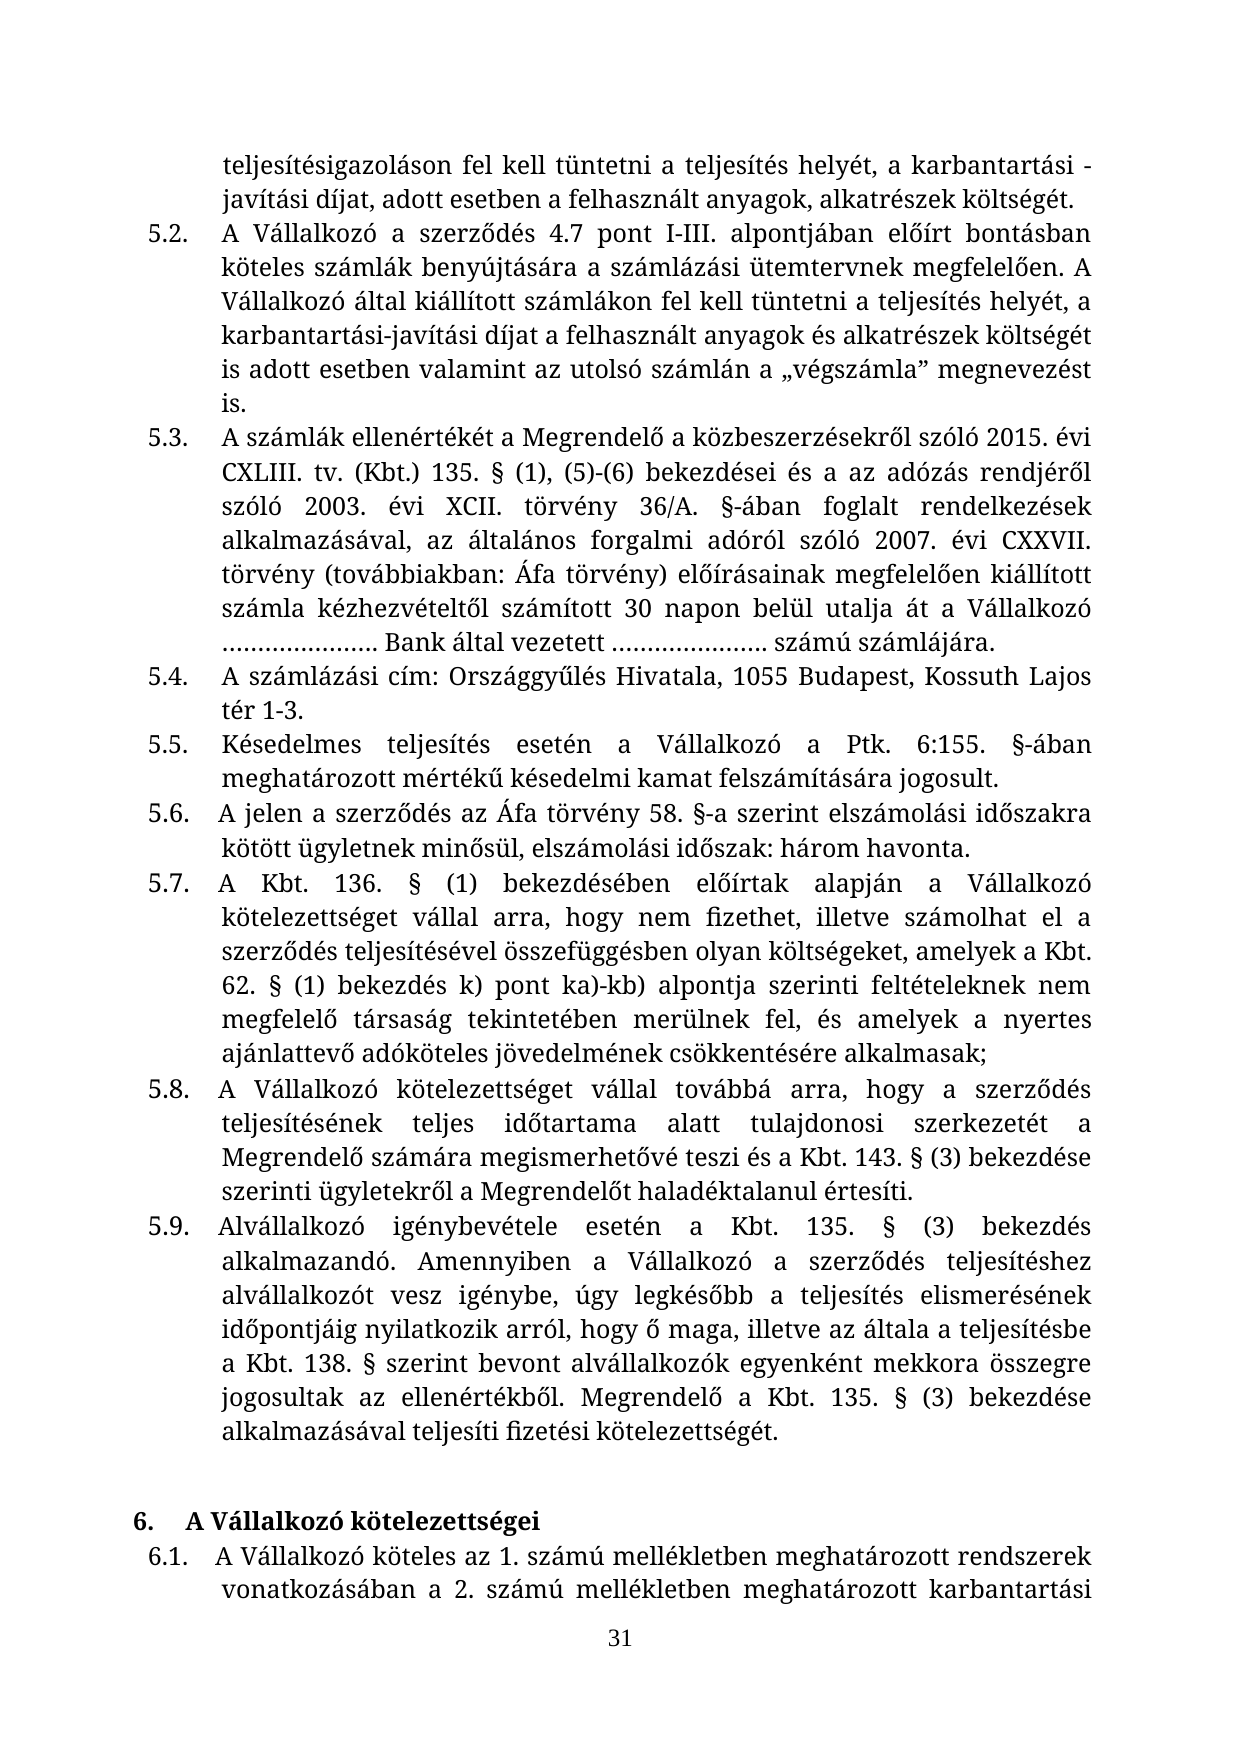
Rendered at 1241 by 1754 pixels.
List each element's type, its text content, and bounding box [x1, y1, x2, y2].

list 5.2. A Vállalkozó a szerződés 4.7 pont I-III. alpontjában előírt bontásban köteles számlák benyújtására a számlázási ütemtervnek megfelelően. A Vállalkozó által kiállított számlákon fel kell tüntetni a teljesítés helyét, a karbantartási-javítási díjat a felhasznált anyagok és alkatrészek költségét is adott esetben valamint az utolsó számlán a „végszámla” megnevezést is. [148, 216, 1093, 420]
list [148, 1538, 1093, 1606]
text 5.5. Késedelmes teljesítés esetén a Vállalkozó a Ptk. 6:155. §-ában meghatározott mértékű késedelmi kamat felszámítására jogosult. [148, 727, 1093, 795]
list A jelen a szerződés az Áfa törvény 58. §-a szerint elszámolási időszakra kötött ügyletnek minősül, elszámolási időszak: három havonta. [148, 795, 1093, 864]
text 5.3. A számlák ellenértékét a Megrendelő a közbeszerzésekről szóló 2015. évi CXLIII. tv. (Kbt.) 135. § (1), (5)-(6) bekezdései és a az adózás rendjéről szóló 2003. évi XCII. törvény 36/A. §-ában foglalt rendelkezések alkalmazásával, az általános forgalmi adóról szóló 2007. évi CXXVII. törvény (továbbiakban: Áfa törvény) előírásainak megfelelően kiállított számla kézhezvételtől számított 30 napon belül utalja át a Vállalkozó …………………. Bank által vezetett …………………. számú számlájára. [148, 420, 1093, 658]
list A Vállalkozó kötelezettségei [133, 1504, 1093, 1538]
list A Kbt. 136. § (1) bekezdésében előírtak alapján a Vállalkozó kötelezettséget vállal arra, hogy nem fizethet, illetve számolhat el a szerződés teljesítésével összefüggésben olyan költségeket, amelyek a Kbt. 62. § (1) bekezdés k) pont ka)-kb) alpontja szerinti feltételeknek nem megfelelő társaság tekintetében merülnek fel, és amelyek a nyertes ajánlattevő adóköteles jövedelmének csökkentésére alkalmasak; [148, 864, 1093, 1070]
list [148, 148, 1093, 216]
list A Vállalkozó kötelezettséget vállal továbbá arra, hogy a szerződés teljesítésének teljes időtartama alatt tulajdonosi szerkezetét a Megrendelő számára megismerhetővé teszi és a Kbt. 143. § (3) bekezdése szerinti ügyletekről a Megrendelőt haladéktalanul értesíti. [148, 1070, 1093, 1208]
text 5.4. A számlázási cím: Országgyűlés Hivatala, 1055 Budapest, Kossuth Lajos tér 1-3. [148, 658, 1093, 727]
list Alvállalkozó igénybevétele esetén a Kbt. 135. § (3) bekezdés alkalmazandó. Amennyiben a Vállalkozó a szerződés teljesítéshez alvállalkozót vesz igénybe, úgy legkésőbb a teljesítés elismerésének időpontjáig nyilatkozik arról, hogy ő maga, illetve az általa a teljesítésbe a Kbt. 138. § szerint bevont alvállalkozók egyenként mekkora összegre jogosultak az ellenértékből. Megrendelő a Kbt. 135. § (3) bekezdése alkalmazásával teljesíti fizetési kötelezettségét. [148, 1208, 1093, 1448]
